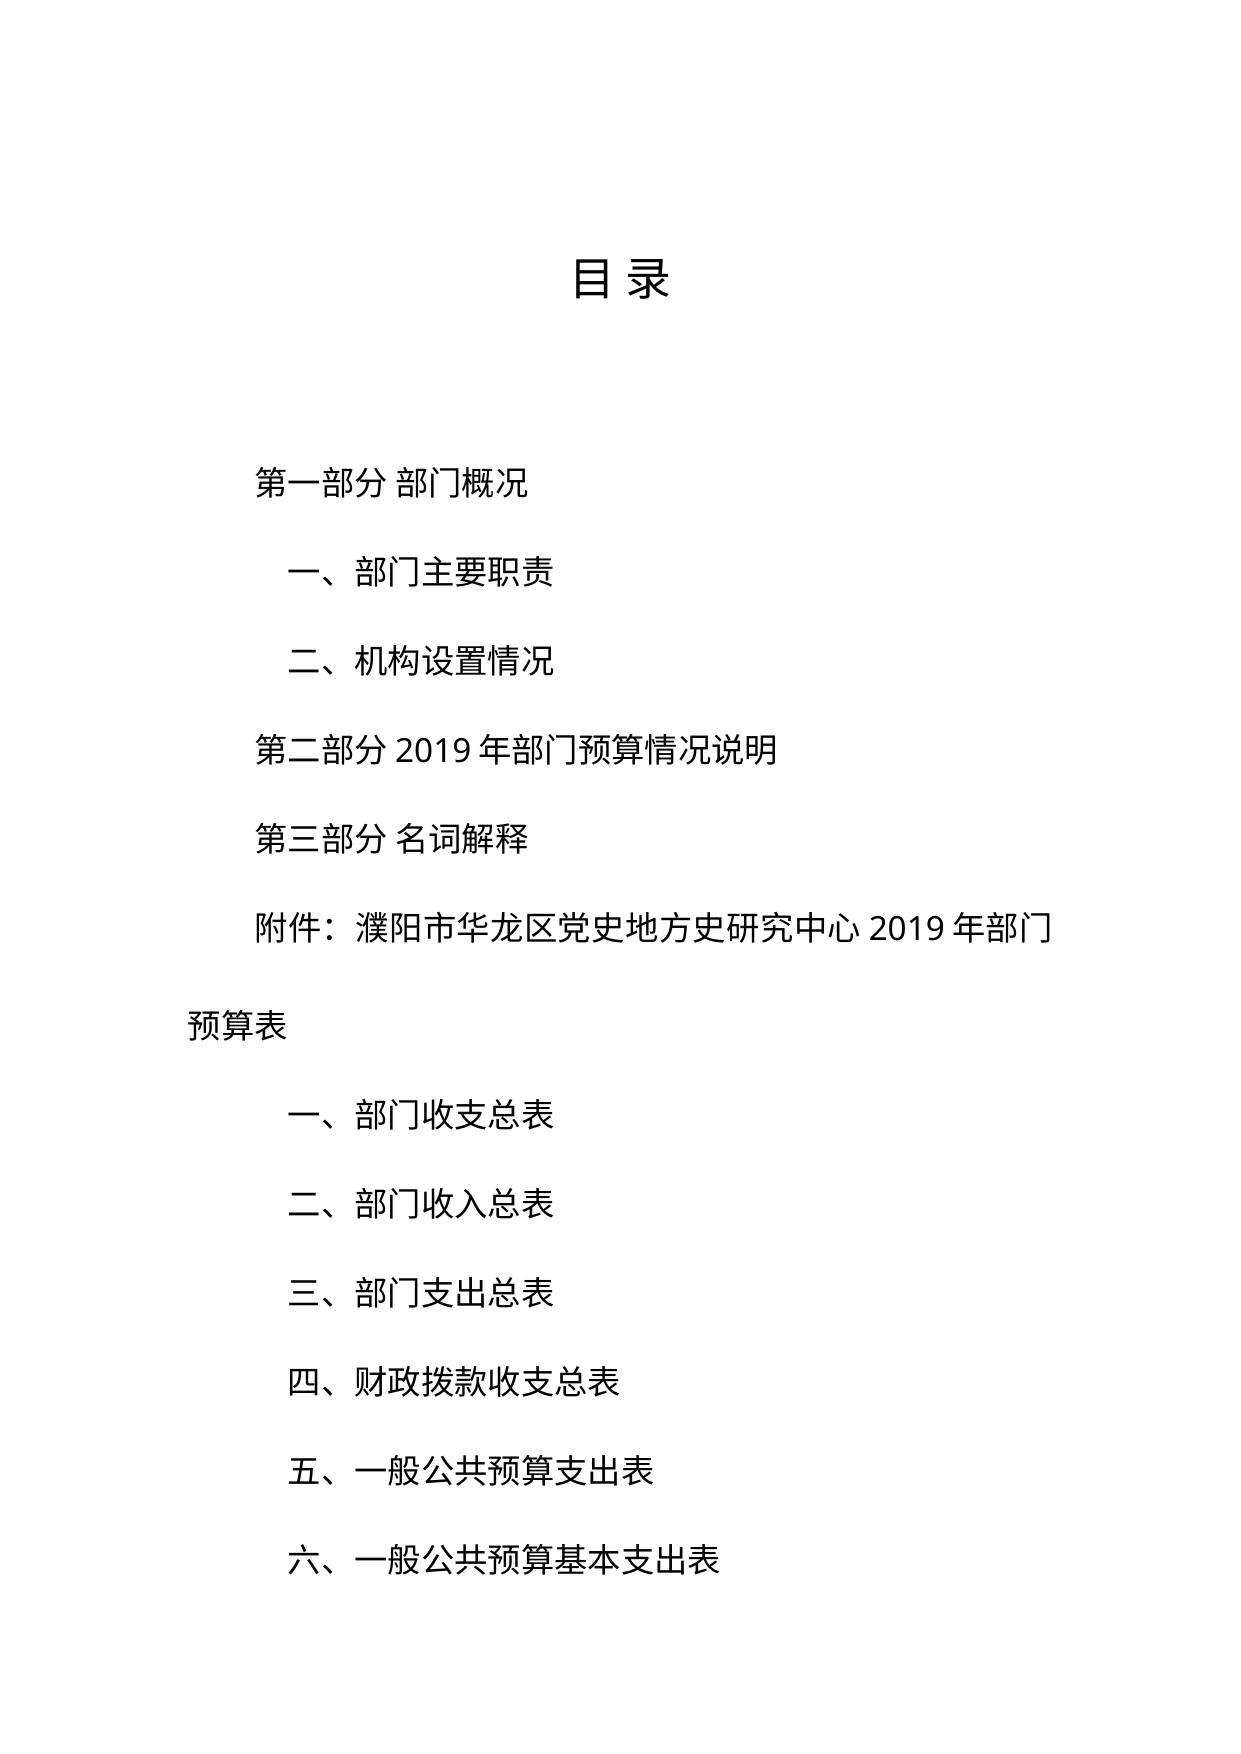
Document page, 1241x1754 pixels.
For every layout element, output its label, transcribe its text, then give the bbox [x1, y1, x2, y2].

text 二、部门收入总表 [187, 1169, 1053, 1234]
text 第二部分 2019年部门预算情况说明 [187, 715, 1053, 780]
text 一、部门收支总表 [187, 1080, 1053, 1145]
text 一、部门主要职责 [187, 537, 1053, 602]
text 第一部分 部门概况 [187, 448, 1053, 513]
text 四、财政拨款收支总表 [187, 1347, 1053, 1412]
text 目 录 [187, 227, 1053, 324]
text 五、一般公共预算支出表 [187, 1436, 1053, 1501]
text 第三部分 名词解释 [187, 804, 1053, 869]
text 三、部门支出总表 [187, 1258, 1053, 1323]
text 附件：濮阳市华龙区党史地方史研究中心2019年部门预算表 [187, 893, 1053, 1056]
text 二、机构设置情况 [187, 626, 1053, 691]
text 六、一般公共预算基本支出表 [187, 1525, 1053, 1590]
